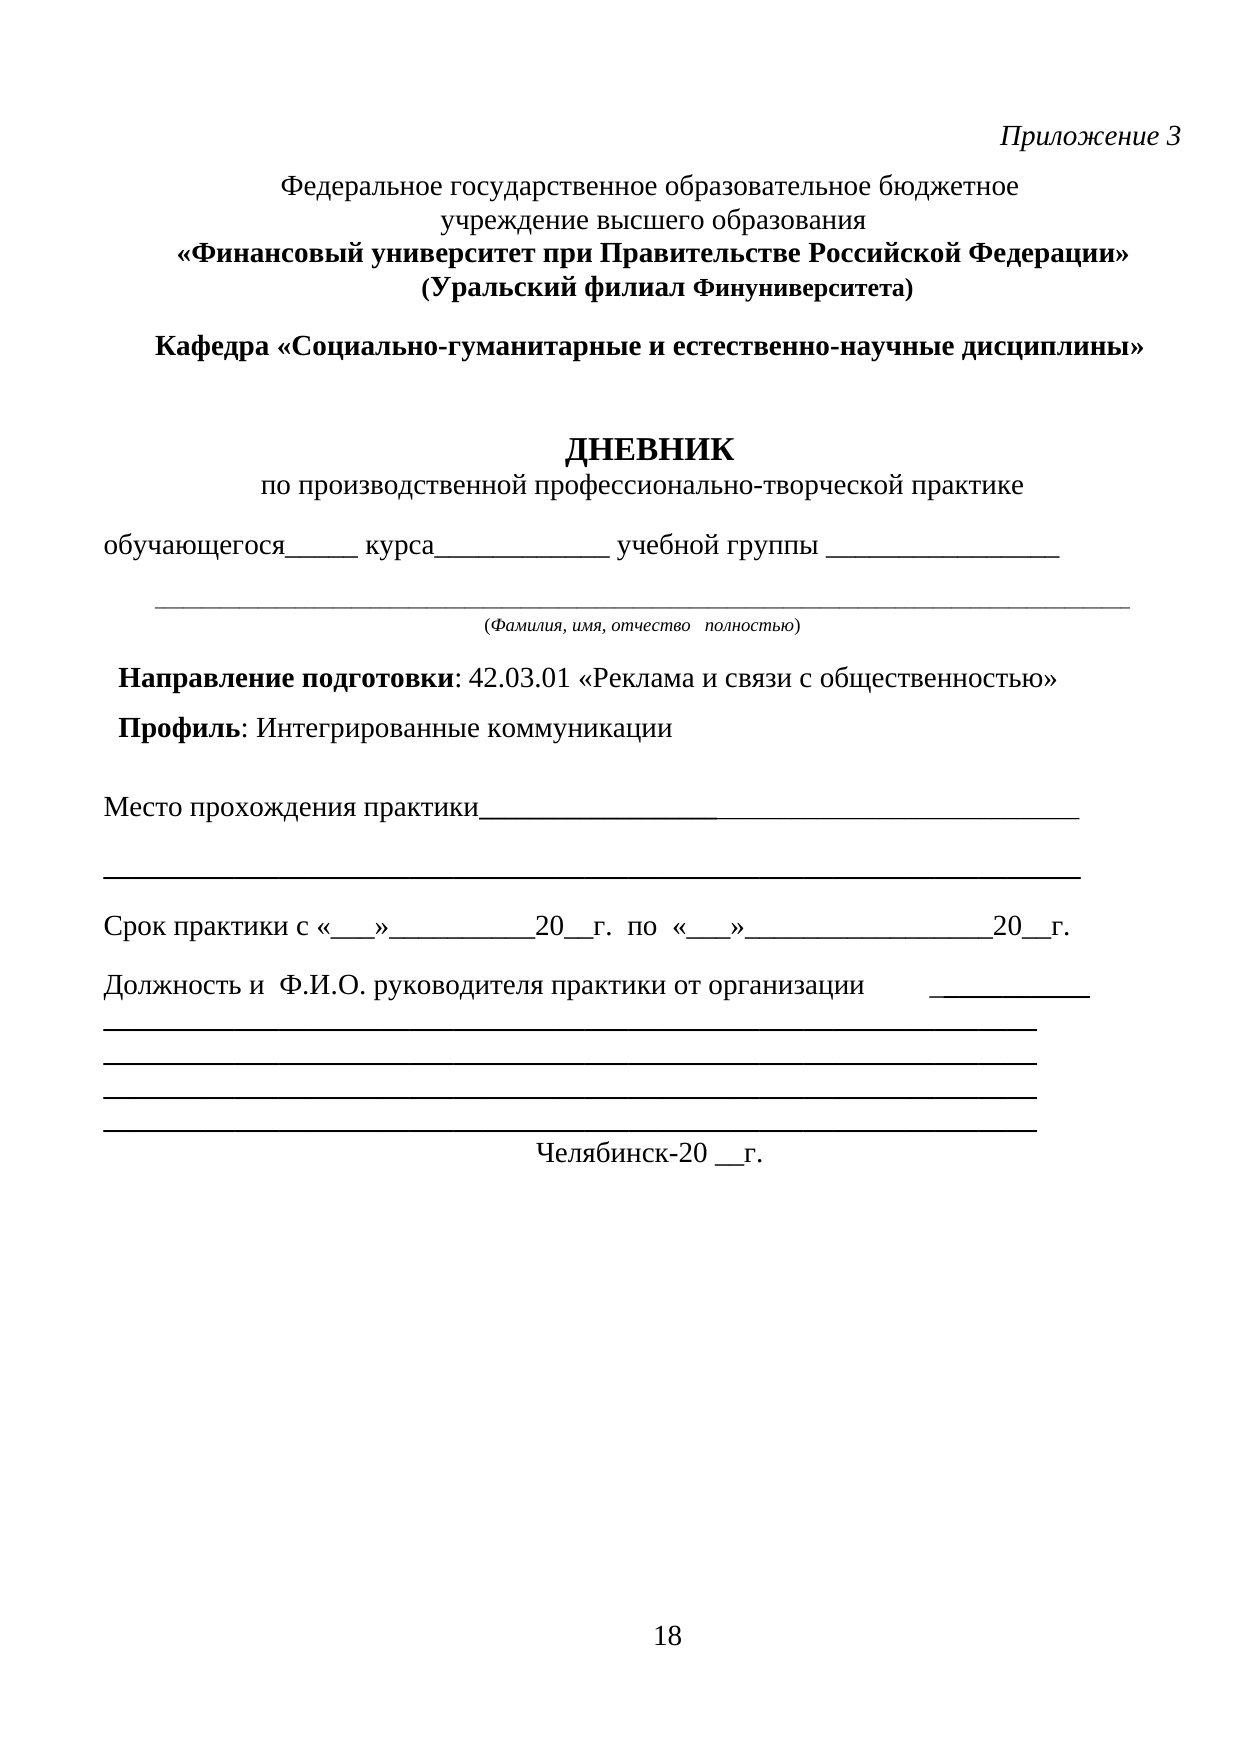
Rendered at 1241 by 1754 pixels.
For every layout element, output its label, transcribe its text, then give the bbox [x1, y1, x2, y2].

text по производственной профессионально-творческой практике [103, 467, 1181, 501]
text ДНЕВНИК [118, 429, 1181, 467]
text Федеральное государственное образовательное бюджетное [118, 168, 1181, 202]
text ________________________________________________________________________________________________________ [103, 585, 1181, 610]
text (Фамилия, имя, отчество полностью) [103, 610, 1181, 635]
text Место прохождения практики________________________________________________ [103, 789, 1181, 822]
text (Уральский филиал Финуниверситета) [118, 269, 1181, 303]
text Срок практики с «___»__________20__г. по «___»_________________20__г. [103, 908, 1181, 941]
text обучающегося_____ курса____________ учебной группы ________________ [103, 527, 1181, 560]
text учреждение высшего образования [118, 202, 1181, 236]
text ___________________________________________________________________ [103, 848, 1181, 882]
text ________________________________________________________________ [103, 1001, 1181, 1034]
text «Финансовый университет при Правительстве Российской Федерации» [118, 236, 1181, 269]
text ________________________________________________________________ [103, 1101, 1181, 1135]
text Приложение 3 [118, 118, 1181, 152]
text Должность и Ф.И.О. руководителя практики от организации ___________ [103, 967, 1181, 1001]
text ________________________________________________________________ [103, 1034, 1181, 1068]
text Челябинск-20 __г. [118, 1135, 1181, 1168]
text Профиль: Интегрированные коммуникации [118, 711, 1181, 744]
text Направление подготовки: 42.03.01 «Реклама и связи с общественностью» [118, 660, 1181, 694]
text ________________________________________________________________ [103, 1068, 1181, 1101]
text Кафедра «Социально-гуманитарные и естественно-научные дисциплины» [118, 328, 1181, 362]
